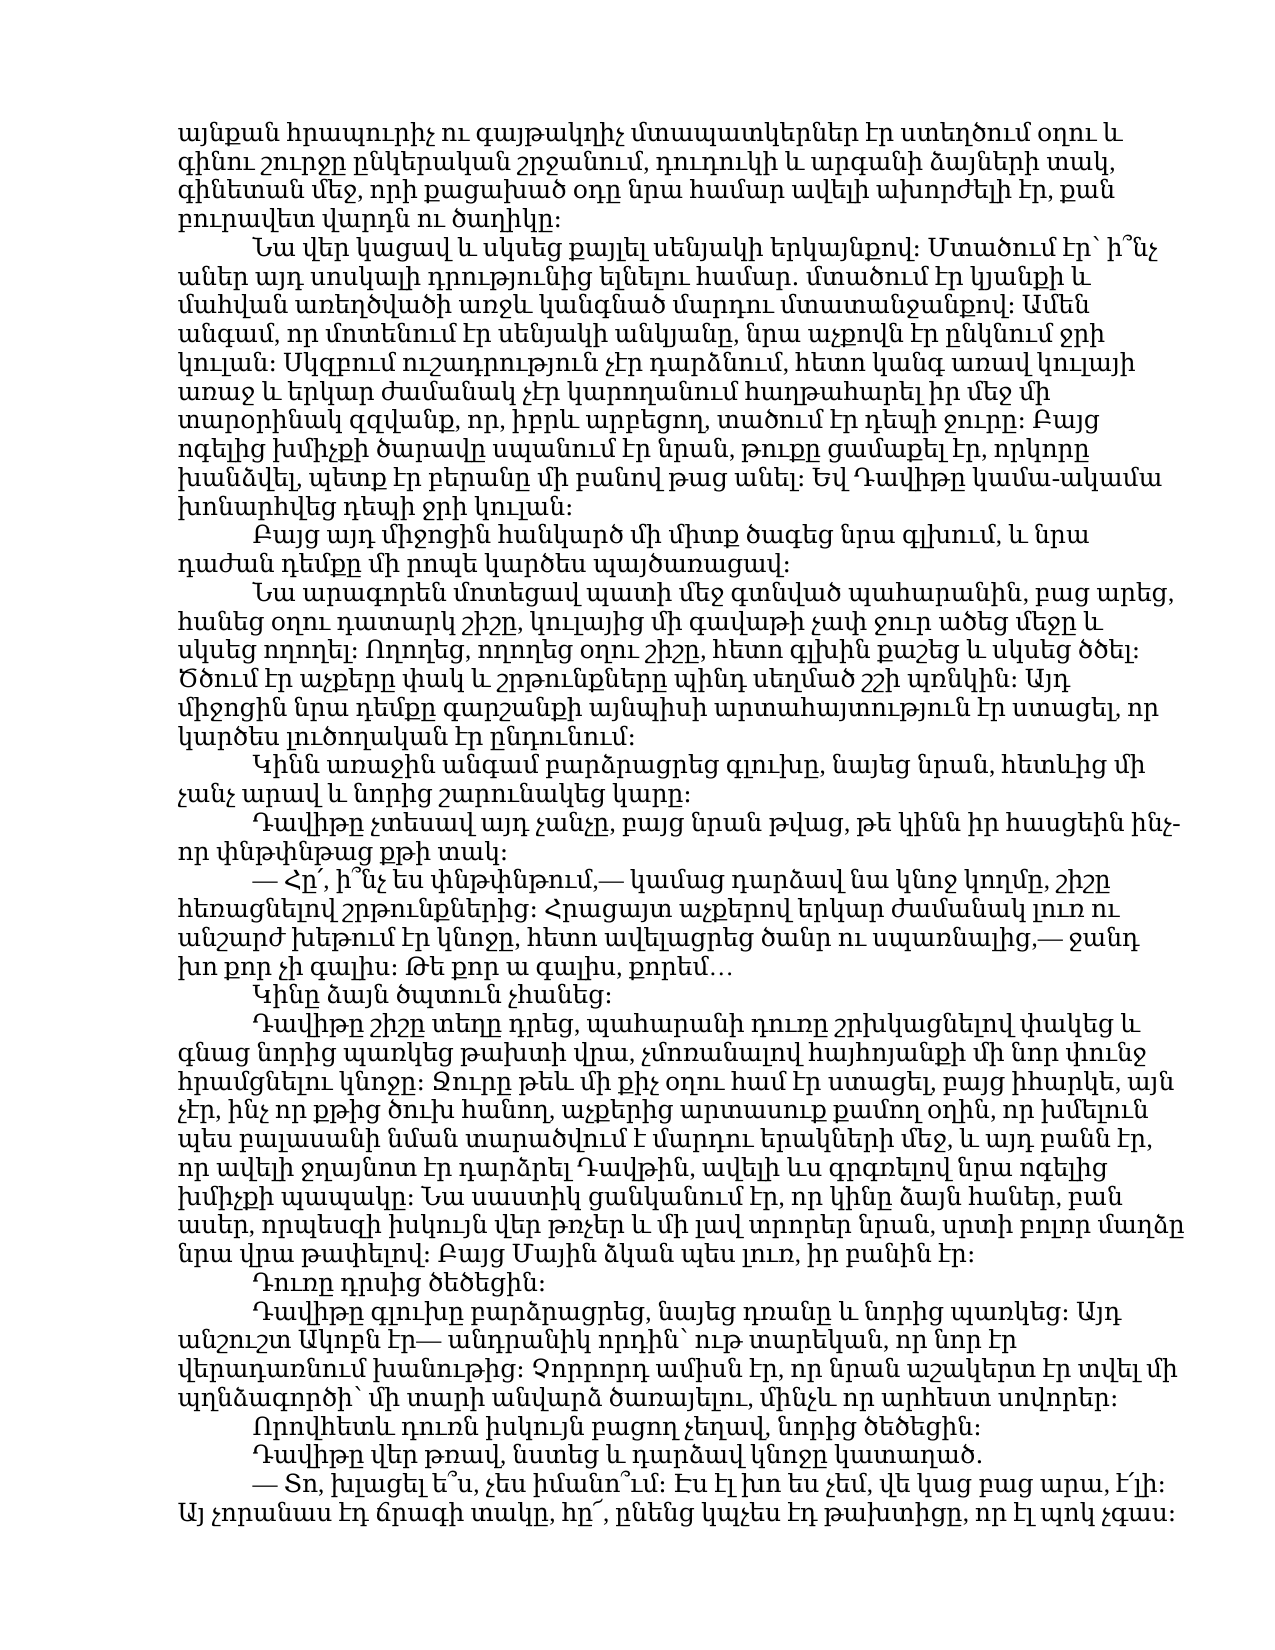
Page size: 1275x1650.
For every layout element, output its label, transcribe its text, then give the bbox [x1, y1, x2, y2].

text Դավիթը չտեսավ այդ չանչը, բայց նրան թվաց, թե կինն իր հասցեին ինչ-որ փնթփնթաց քթի տակ։ [177, 808, 1186, 866]
text Նա արագորեն մոտեցավ պատի մեջ գտնված պահարանին, բաց արեց, հանեց օղու դատարկ շիշը, կուլայից մի գավաթի չափ ջուր ածեց մեջը և սկսեց ողողել։ Ողողեց, ողողեց օղու շիշը, հետո գլխին քաշեց և սկսեց ծծել։ Ծծում էր աչքերը փակ և շրթունքները պինդ սեղմած շշի պռնկին։ Այդ միջոցին նրա դեմքը գարշանքի այնպիսի արտահայտություն էր ստացել, որ կարծես լուծողական էր ընդունում։ [177, 578, 1186, 751]
text Բայց այդ միջոցին հանկարծ մի միտք ծագեց նրա գլխում, և նրա դաժան դեմքը մի րոպե կարծես պայծառացավ։ [177, 521, 1186, 578]
text Դավիթը շիշը տեղը դրեց, պահարանի դուռը շրխկացնելով փակեց և գնաց նորից պառկեց թախտի վրա, չմոռանալով հայհոյանքի մի նոր փունջ հրամցնելու կնոջը։ Ջուրը թեև մի քիչ օղու համ էր ստացել, բայց իհարկե, այն չէր, ինչ որ քթից ծուխ հանող, աչքերից արտասուք քամող օղին, որ խմելուն պես բալասանի նման տարածվում է մարդու երակների մեջ, և այդ բանն էր, որ ավելի ջղայնոտ էր դարձրել Դավթին, ավելի ևս գրգռելով նրա ոգելից խմիչքի պապակը։ Նա սաստիկ ցանկանում էր, որ կինը ձայն հաներ, բան ասեր, որպեսզի իսկույն վեր թռչեր և մի լավ տրորեր նրան, սրտի բոլոր մաղձը նրա վրա թափելով։ Բայց Մային ձկան պես լուռ, իր բանին էր։ [177, 1009, 1186, 1268]
text Դավիթը վեր թռավ, նստեց և դարձավ կնոջը կատաղած․ [177, 1441, 1186, 1469]
text Որովհետև դուռն իսկույն բացող չեղավ, նորից ծեծեցին։ [177, 1412, 1186, 1441]
text Կինը ձայն ծպտուն չհանեց։ [177, 981, 1186, 1009]
text Նա վեր կացավ և սկսեց քայլել սենյակի երկայնքով։ Մտածում էր՝ ի՞նչ աներ այդ սոսկալի դրությունից ելնելու համար․ մտածում էր կյանքի և մահվան առեղծվածի առջև կանգնած մարդու մտատանջանքով։ Ամեն անգամ, որ մոտենում էր սենյակի անկյանը, նրա աչքովն էր ընկնում ջրի կուլան։ Սկզբում ուշադրություն չէր դարձնում, հետո կանգ առավ կուլայի առաջ և երկար ժամանակ չէր կարողանում հաղթահարել իր մեջ մի տարօրինակ զզվանք, որ, իբրև արբեցող, տածում էր դեպի ջուրը։ Բայց ոգելից խմիչքի ծարավը սպանում էր նրան, թուքը ցամաքել էր, որկորը խանձվել, պետք էր բերանը մի բանով թաց անել։ Եվ Դավիթը կամա-ակամա խոնարհվեց դեպի ջրի կուլան։ [177, 233, 1186, 521]
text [177, 118, 1186, 233]
text — Հը՛, ի՞նչ ես փնթփնթում,— կամաց դարձավ նա կնոջ կողմը, շիշը հեռացնելով շրթունքներից։ Հրացայտ աչքերով երկար ժամանակ լուռ ու անշարժ խեթում էր կնոջը, հետո ավելացրեց ծանր ու սպառնալից,— ջանդ խո քոր չի գալիս։ Թե քոր ա գալիս, քորեմ… [177, 866, 1186, 981]
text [177, 1469, 1186, 1527]
text Կինն առաջին անգամ բարձրացրեց գլուխը, նայեց նրան, հետևից մի չանչ արավ և նորից շարունակեց կարը։ [177, 751, 1186, 808]
text Դավիթը գլուխը բարձրացրեց, նայեց դռանը և նորից պառկեց։ Այդ անշուշտ Ակոբն էր— անդրանիկ որդին՝ ութ տարեկան, որ նոր էր վերադառնում խանութից։ Չորրորդ ամիսն էր, որ նրան աշակերտ էր տվել մի պղնձագործի՝ մի տարի անվարձ ծառայելու, մինչև որ արհեստ սովորեր։ [177, 1297, 1186, 1412]
text Դուռը դրսից ծեծեցին։ [177, 1268, 1186, 1297]
